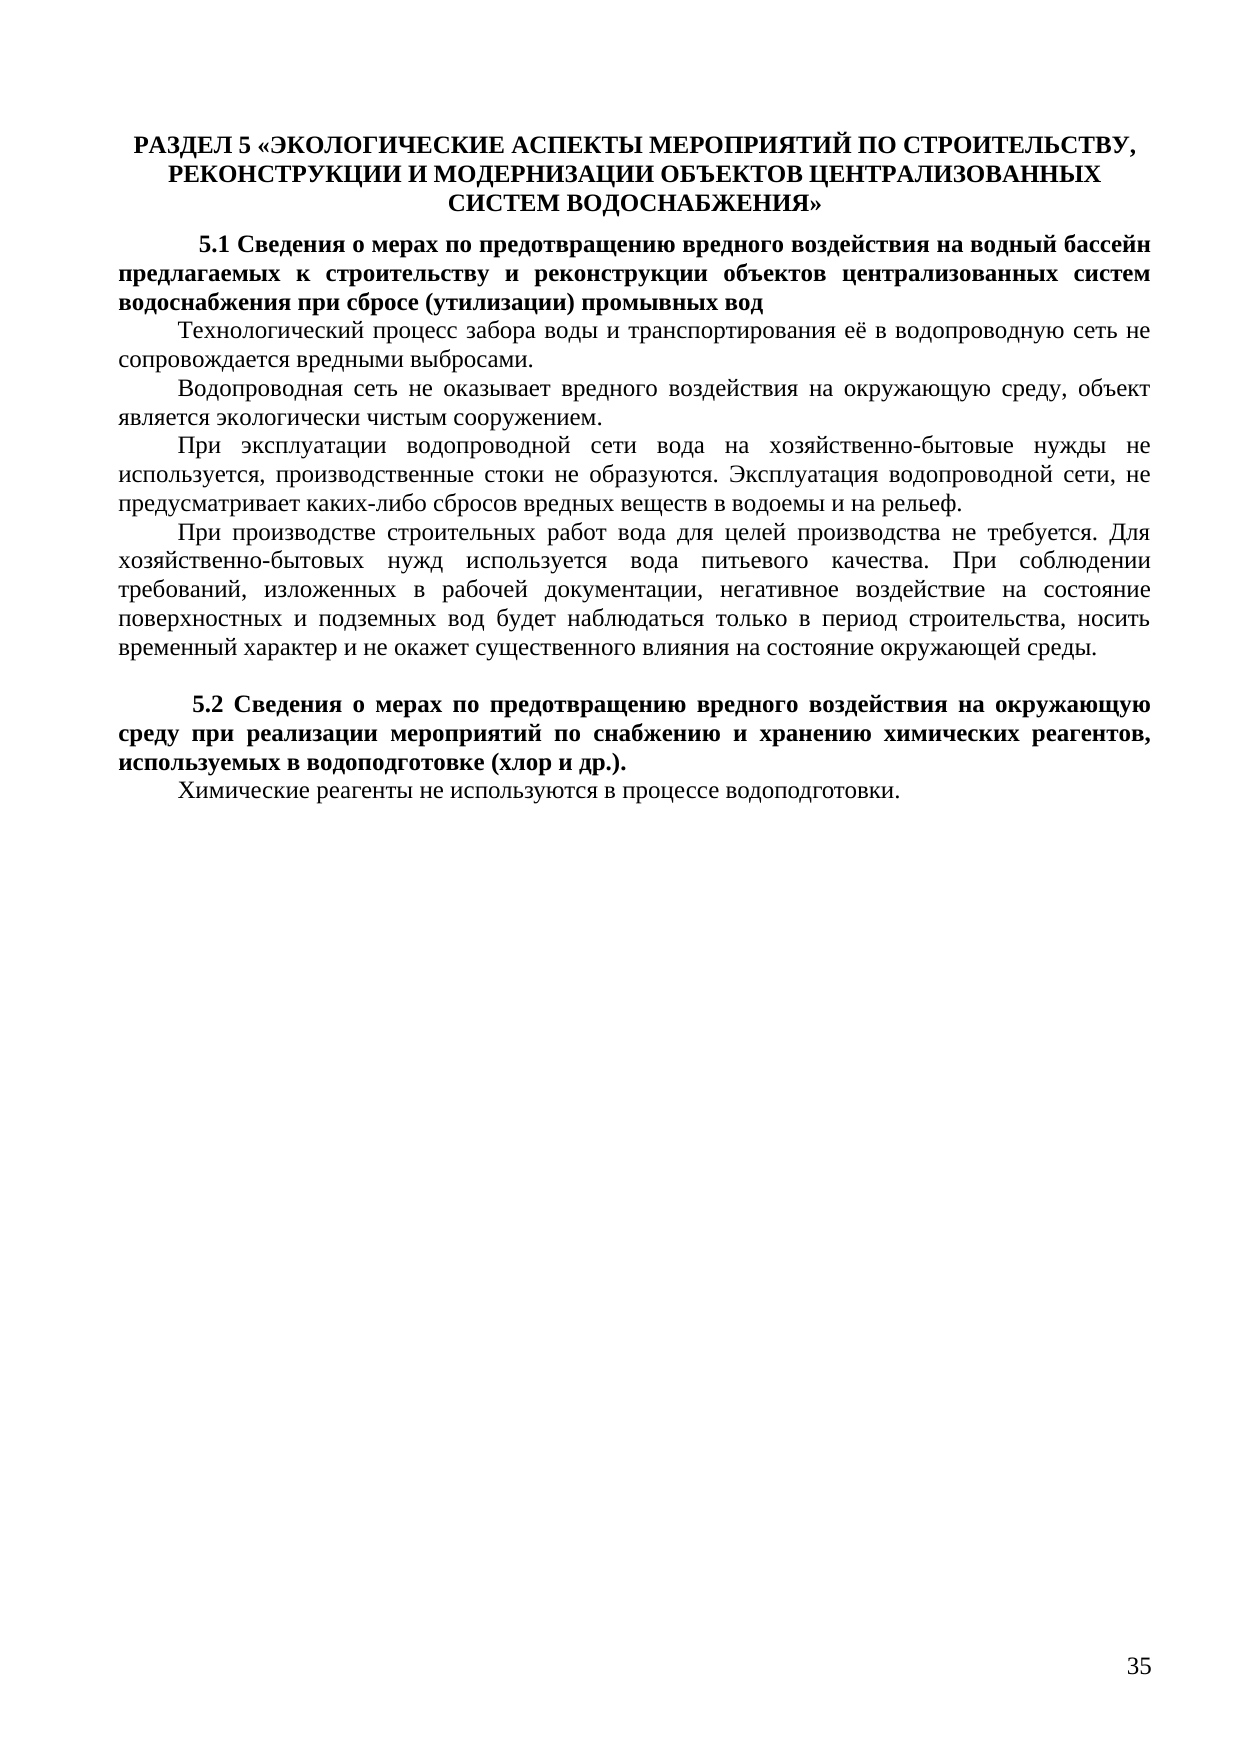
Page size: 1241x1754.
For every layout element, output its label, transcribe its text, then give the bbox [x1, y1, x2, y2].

text При производстве строительных работ вода для целей производства не требуется. Для хозяйственно-бытовых нужд используется вода питьевого качества. При соблюдении требований, изложенных в рабочей документации, негативное воздействие на состояние поверхностных и подземных вод будет наблюдаться только в период строительства, носить временный характер и не окажет существенного влияния на состояние окружающей среды. [118, 517, 1152, 661]
subtitle 5.1 Сведения о мерах по предотвращению вредного воздействия на водный бассейн предлагаемых к строительству и реконструкции объектов централизованных систем водоснабжения при сбросе (утилизации) промывных вод [118, 229, 1152, 316]
text При эксплуатации водопроводной сети вода на хозяйственно-бытовые нужды не используется, производственные стоки не образуются. Эксплуатация водопроводной сети, не предусматривает каких-либо сбросов вредных веществ в водоемы и на рельеф. [118, 431, 1152, 517]
subtitle Раздел 5 «Экологические аспекты мероприятий по строительству, реконструкции и модернизации объектов централизованных систем водоснабжения» [118, 131, 1152, 217]
text Водопроводная сеть не оказывает вредного воздействия на окружающую среду, объект является экологически чистым сооружением. [118, 373, 1152, 431]
text Химические реагенты не используются в процессе водоподготовки. [118, 776, 1152, 804]
subtitle 5.2 Сведения о мерах по предотвращению вредного воздействия на окружающую среду при реализации мероприятий по снабжению и хранению химических реагентов, используемых в водоподготовке (хлор и др.). [118, 689, 1152, 776]
text Технологический процесс забора воды и транспортирования её в водопроводную сеть не сопровождается вредными выбросами. [118, 316, 1152, 373]
